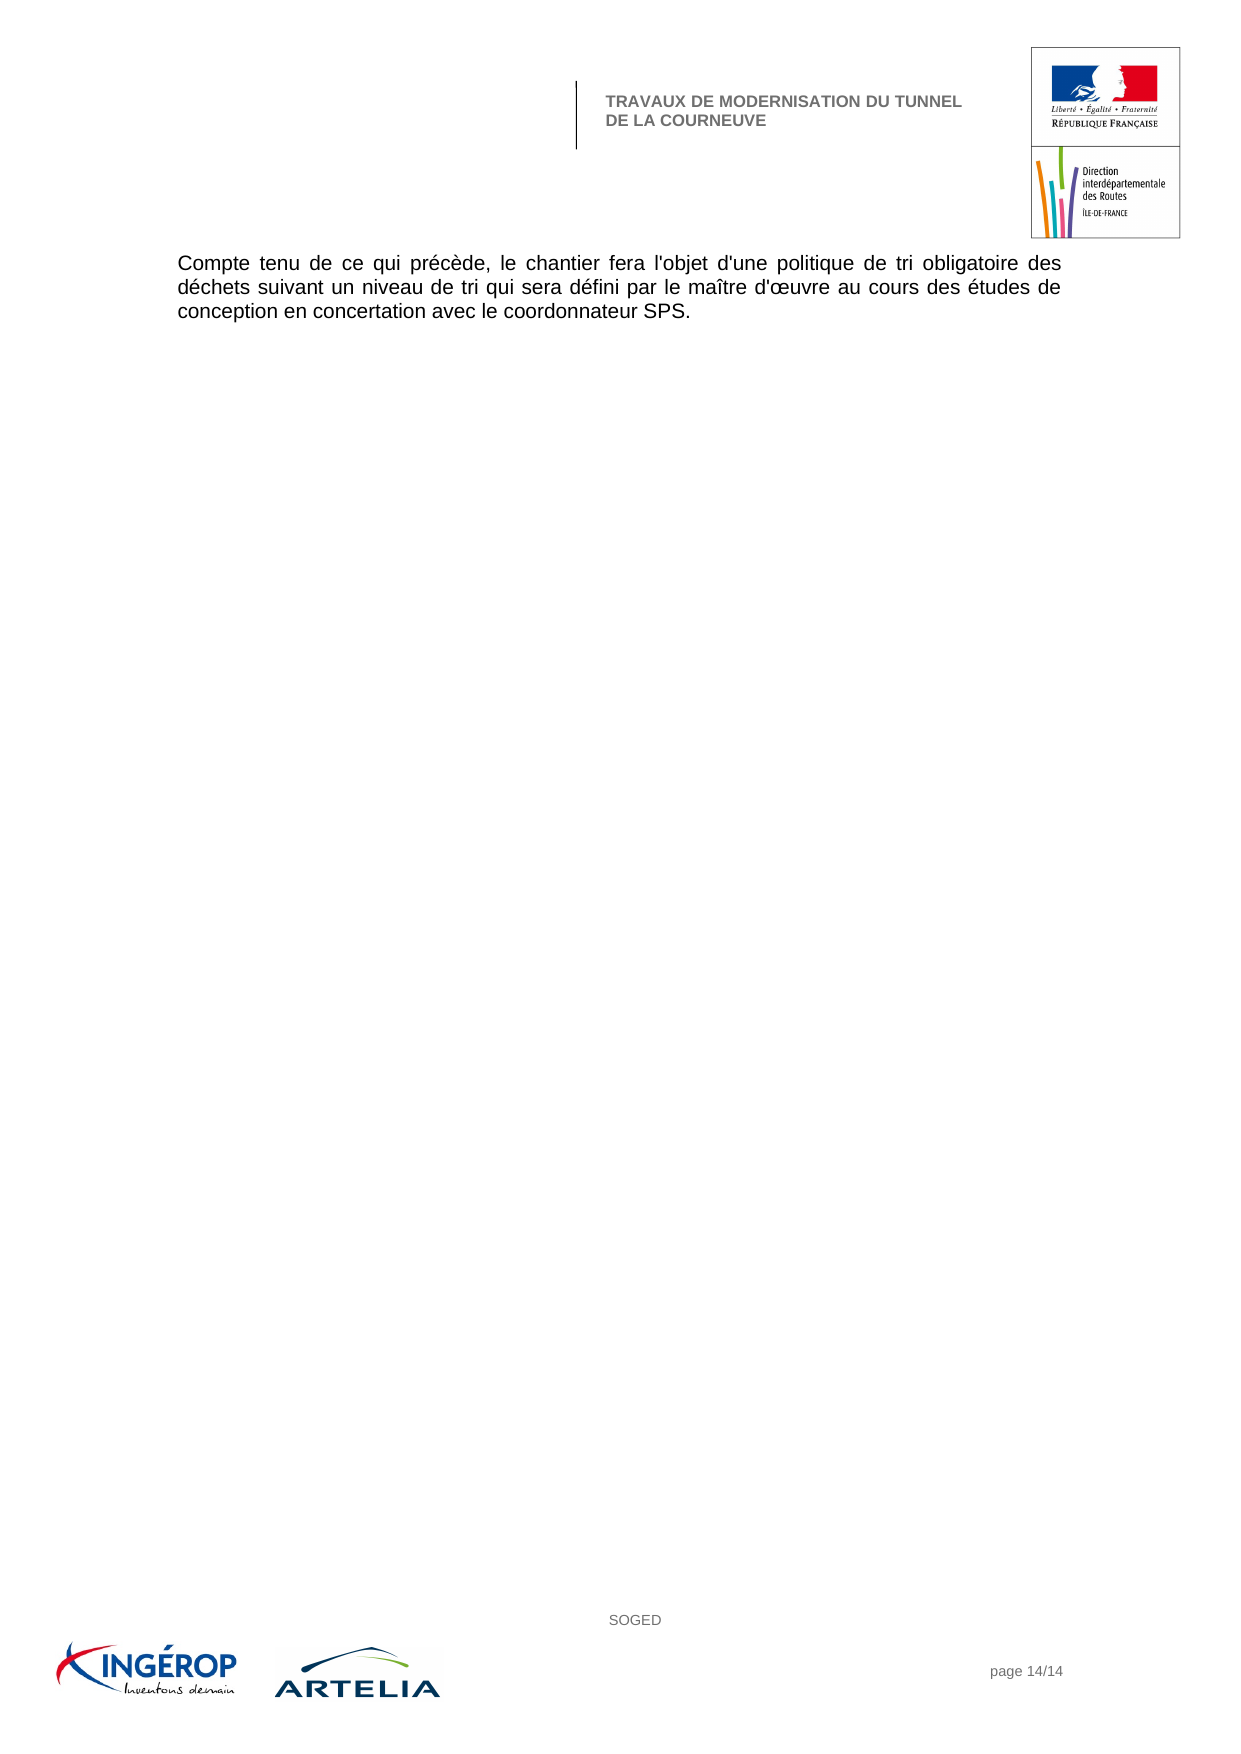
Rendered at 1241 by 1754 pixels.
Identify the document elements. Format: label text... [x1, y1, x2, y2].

text Compte tenu de ce qui précède, le chantier fera l'objet d'une politique de tri obligatoire des déchets suivant un niveau de tri qui sera défini par le maître d'œuvre au cours des études de conception en concertation avec le coordonnateur SPS. [177, 251, 1063, 323]
picture [274, 1647, 444, 1702]
picture [54, 1641, 238, 1694]
picture [1030, 46, 1181, 239]
